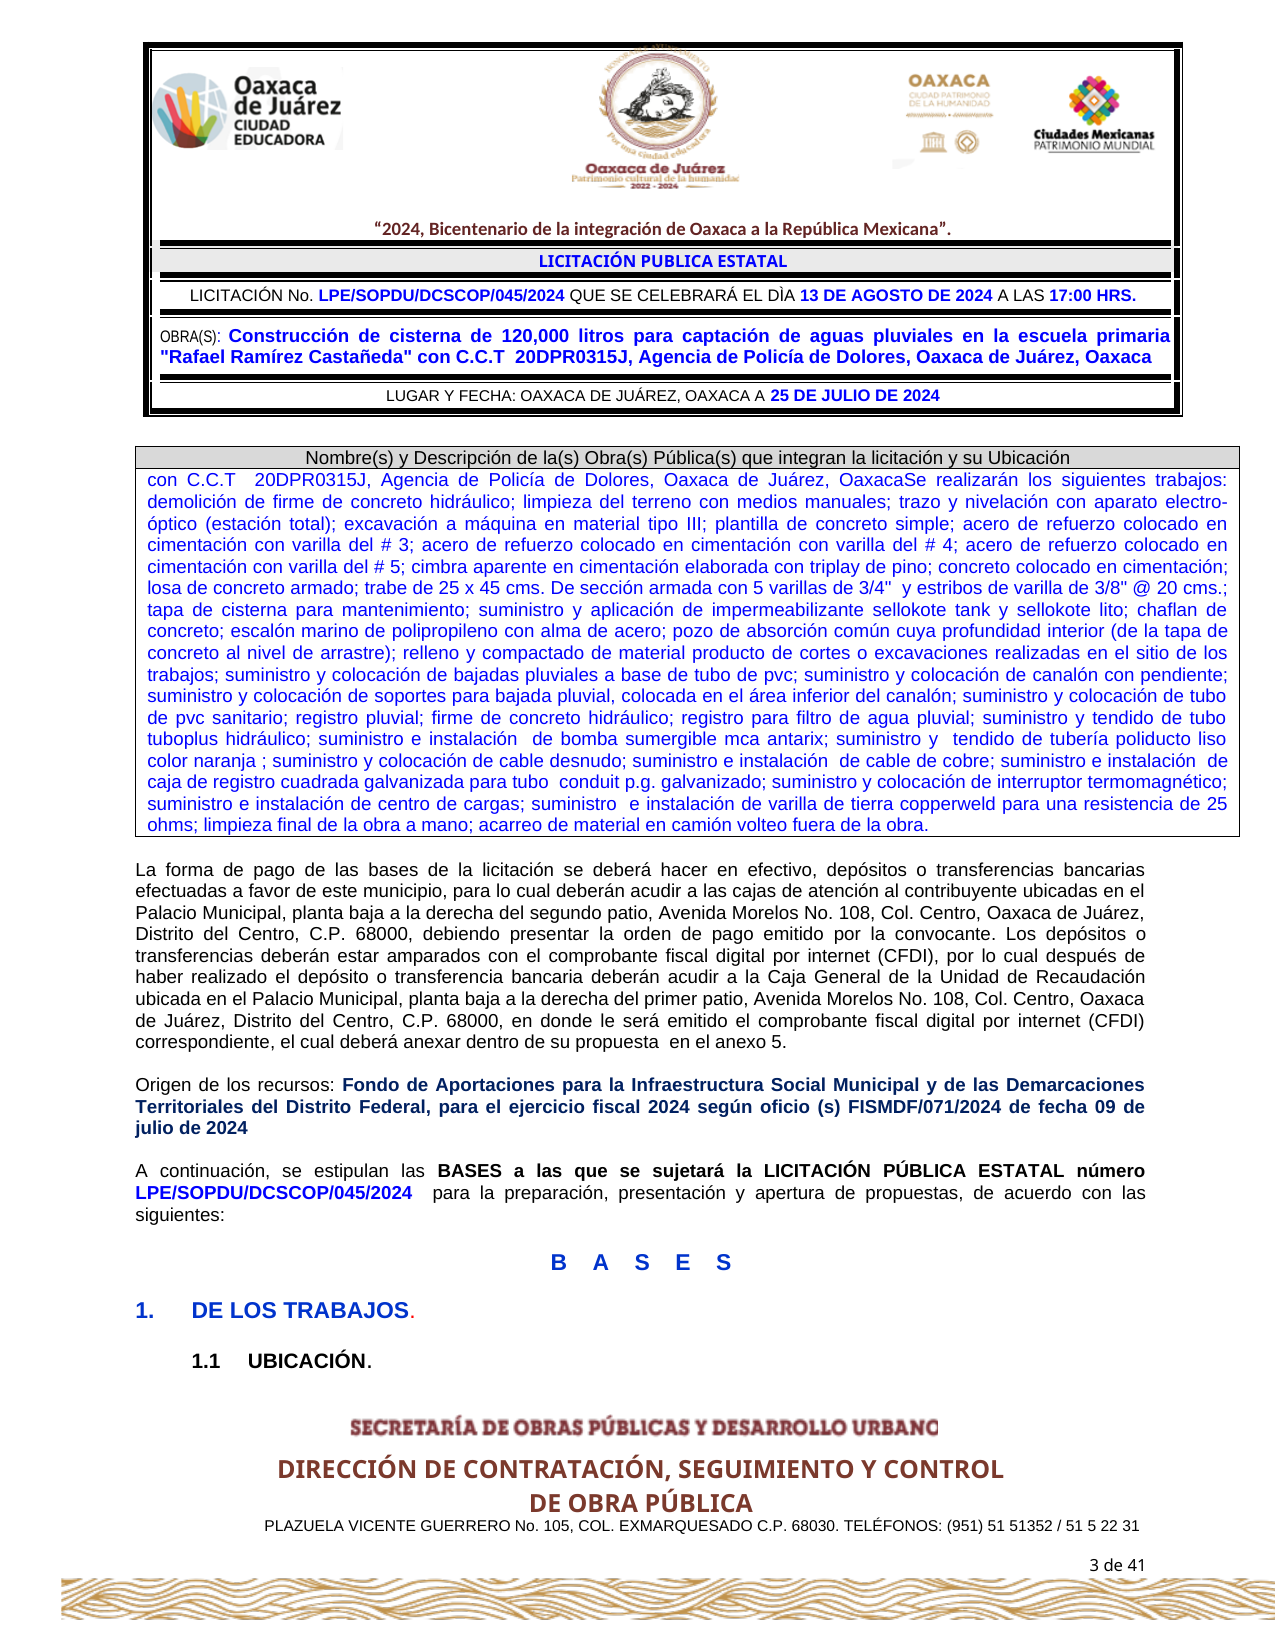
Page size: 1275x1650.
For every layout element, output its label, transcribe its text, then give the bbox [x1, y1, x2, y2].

picture [892, 61, 1174, 169]
text Origen de los recursos: Fondo de Aportaciones para la Infraestructura Social Municipal y de las Demarcaciones Territoriales del Distrito Federal, para el ejercicio fiscal 2024 según oficio (s) FISMDF/071/2024 de fecha 09 de julio de 2024 [135, 1074, 1146, 1139]
text B A S E S [135, 1249, 1146, 1275]
text A continuación, se estipulan las BASES a las que se sujetará la LICITACIÓN PÚBLICA ESTATAL número LPE/SOPDU/DCSCOP/045/2024 para la preparación, presentación y apertura de propuestas, de acuerdo con las siguientes: [135, 1160, 1146, 1225]
list UBICACIÓN. [191, 1345, 1146, 1373]
list DE LOS TRABAJOS. [135, 1297, 1146, 1323]
picture [152, 67, 344, 150]
text La forma de pago de las bases de la licitación se deberá hacer en efectivo, depósitos o transferencias bancarias efectuadas a favor de este municipio, para lo cual deberán acudir a las cajas de atención al contribuyente ubicadas en el Palacio Municipal, planta baja a la derecha del segundo patio, Avenida Morelos No. 108, Col. Centro, Oaxaca de Juárez, Distrito del Centro, C.P. 68000, debiendo presentar la orden de pago emitido por la convocante. Los depósitos o transferencias deberán estar amparados con el comprobante fiscal digital por internet (CFDI), por lo cual después de haber realizado el depósito o transferencia bancaria deberán acudir a la Caja General de la Unidad de Recaudación ubicada en el Palacio Municipal, planta baja a la derecha del primer patio, Avenida Morelos No. 108, Col. Centro, Oaxaca de Juárez, Distrito del Centro, C.P. 68000, en donde le será emitido el comprobante fiscal digital por internet (CFDI) correspondiente, el cual deberá anexar dentro de su propuesta en el anexo 5. [135, 858, 1146, 1052]
table_header Nombre(s) y Descripción de la(s) Obra(s) Pública(s) que integran la licitación y su Ubicación [136, 447, 1239, 468]
